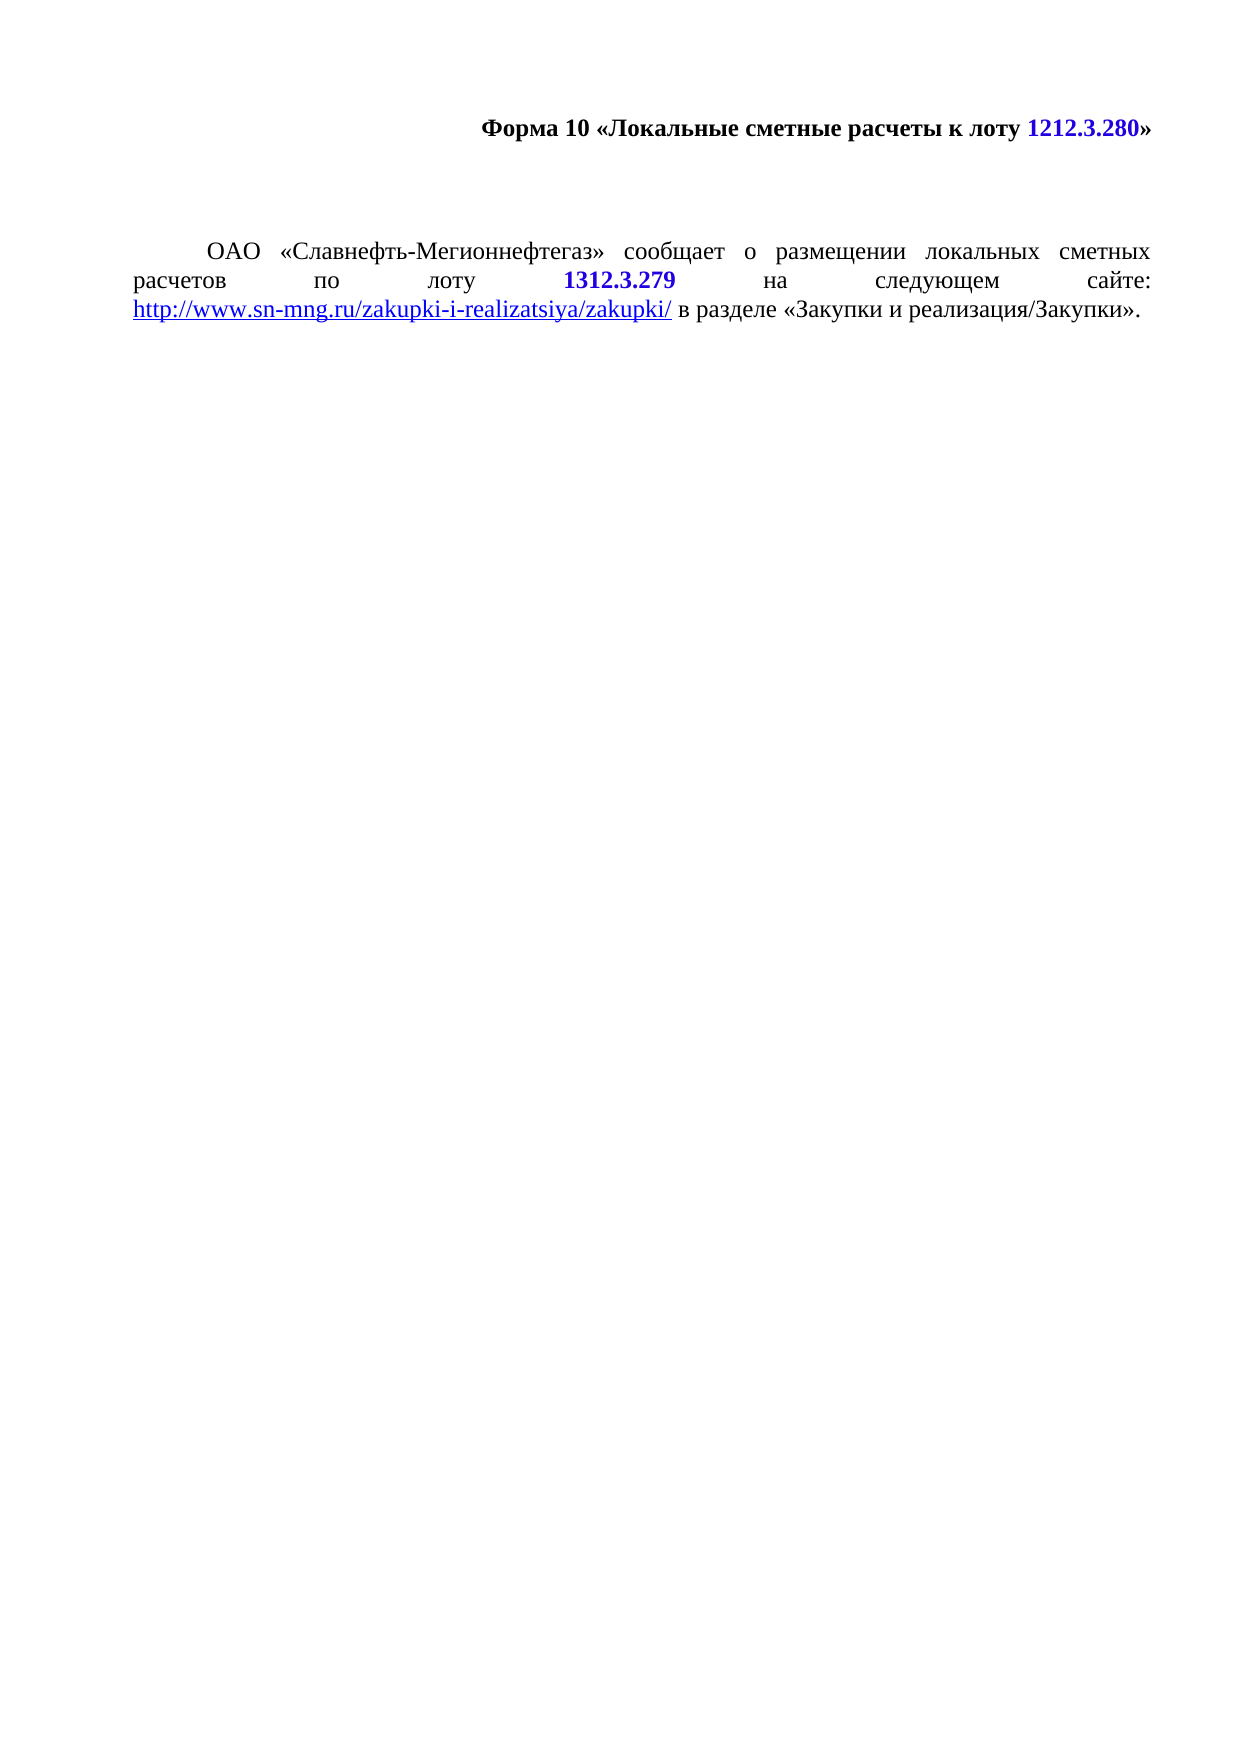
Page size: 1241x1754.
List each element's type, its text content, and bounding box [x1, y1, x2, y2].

text Форма 10 «Локальные сметные расчеты к лоту 1212.3.280» [133, 113, 1152, 141]
text ОАО «Славнефть-Мегионнефтегаз» сообщает о размещении локальных сметных расчетов по лоту 1312.3.279 на следующем сайте: http://www.sn-mng.ru/zakupki-i-realizatsiya/zakupki/ в разделе «Закупки и реализация/Закупки». [133, 236, 1152, 323]
